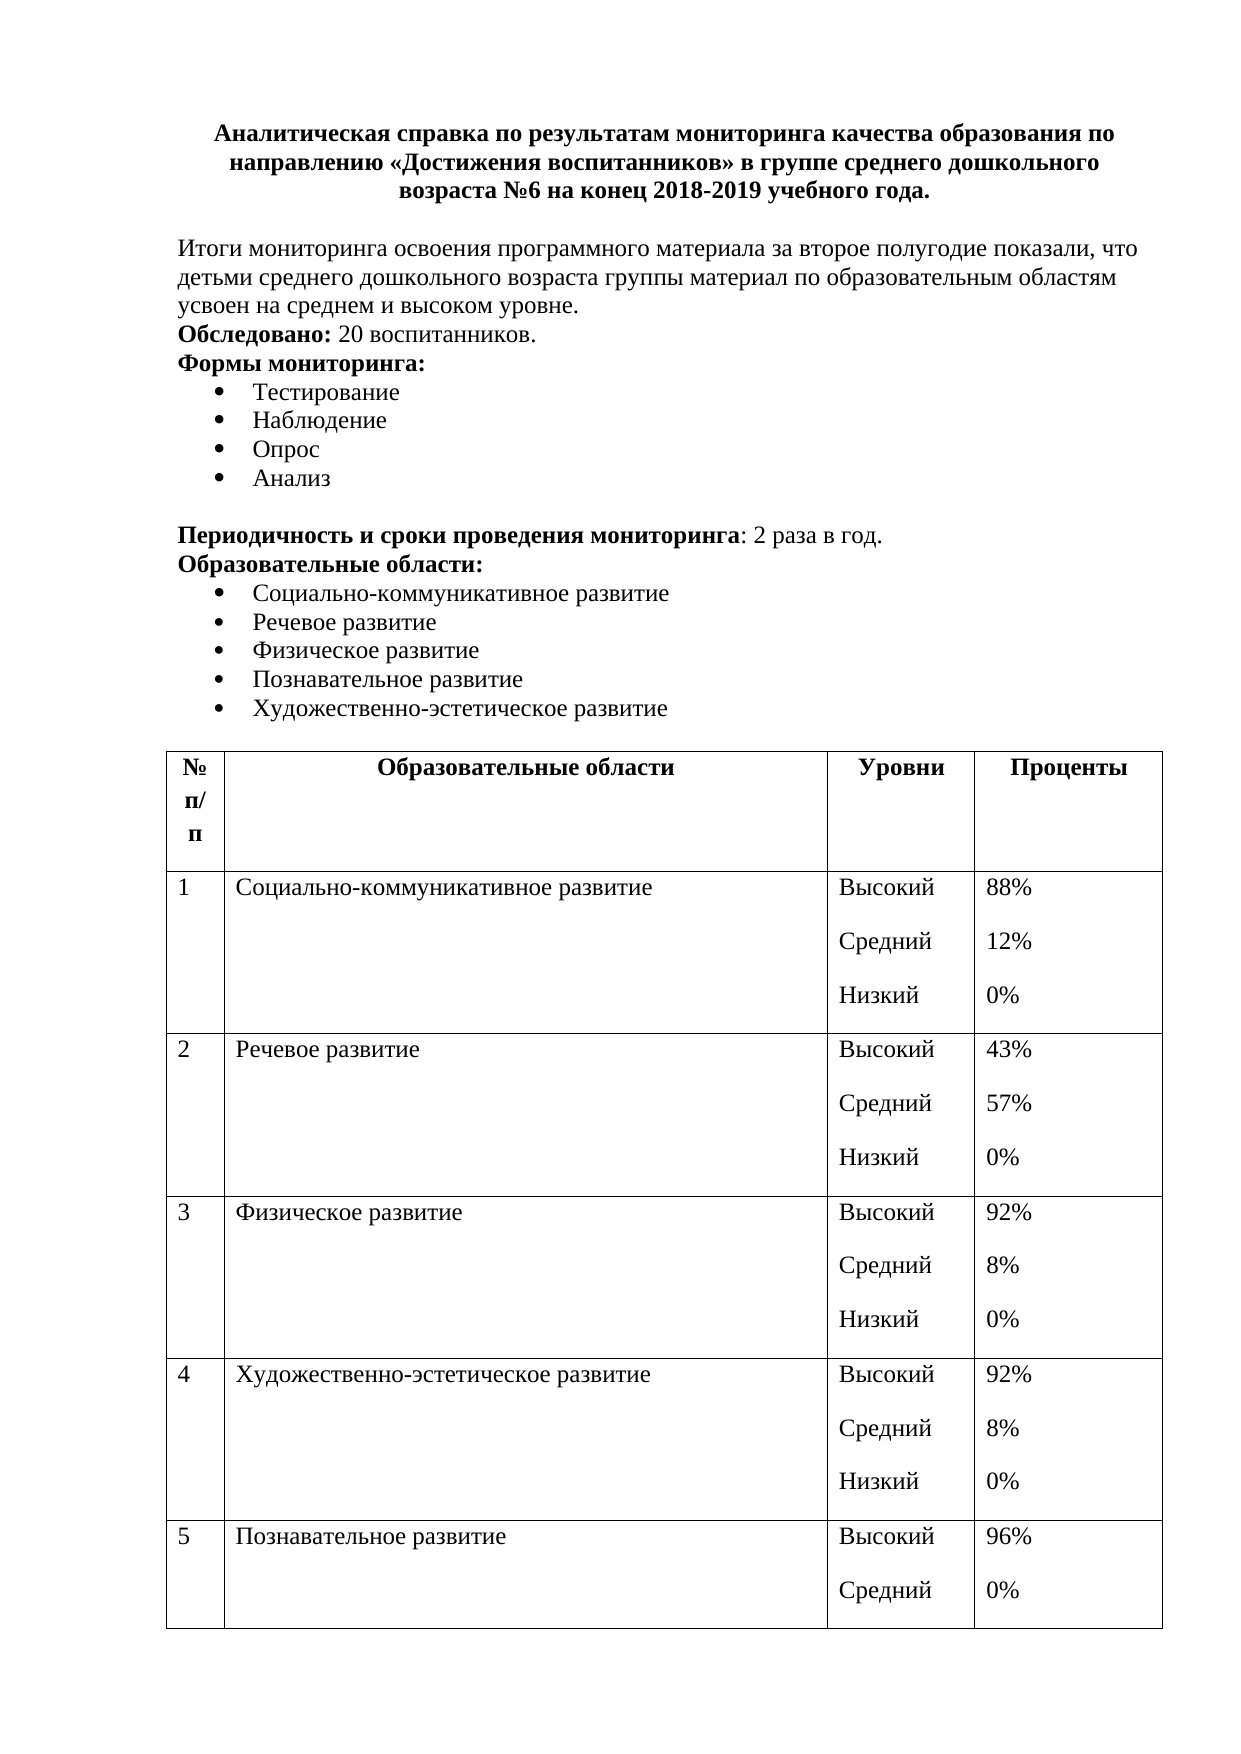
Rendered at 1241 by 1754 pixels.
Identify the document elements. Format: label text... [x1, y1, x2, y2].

table_header Уровни [828, 752, 974, 871]
table_cell Высокий Средний Низкий [828, 1034, 974, 1196]
table_cell Высокий Средний Низкий [828, 1359, 974, 1520]
text Периодичность и сроки проведения мониторинга: 2 раза в год. [177, 521, 1152, 549]
text Образовательные области: [177, 549, 1152, 578]
table_cell 2 [167, 1034, 224, 1196]
table_cell 1 [167, 872, 224, 1033]
list Опрос [215, 434, 1152, 463]
table_cell Социально-коммуникативное развитие [225, 872, 827, 1033]
table_cell Физическое развитие [225, 1197, 827, 1358]
list Физическое развитие [215, 636, 1152, 664]
text Итоги мониторинга освоения программного материала за второе полугодие показали, что детьми среднего дошкольного возраста группы материал по образовательным областям усвоен на среднем и высоком уровне. [177, 233, 1152, 319]
table_cell 4 [167, 1359, 224, 1520]
list Социально-коммуникативное развитие [215, 578, 1152, 607]
table_cell 96% 0% 4% [975, 1521, 1162, 1628]
table_cell 43% 57% 0% [975, 1034, 1162, 1196]
text Обследовано: 20 воспитанников. [177, 319, 1152, 348]
table_header Проценты [975, 752, 1162, 871]
table_cell 3 [167, 1197, 224, 1358]
table_cell 92% 8% 0% [975, 1359, 1162, 1520]
list Познавательное развитие [215, 664, 1152, 693]
table_cell 5 [167, 1521, 224, 1628]
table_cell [225, 1521, 827, 1628]
table_header № п/п [167, 752, 224, 871]
table_cell Художественно-эстетическое развитие [225, 1359, 827, 1520]
list Анализ [215, 463, 1152, 492]
list Тестирование [215, 377, 1152, 406]
table_cell 88% 12% 0% [975, 872, 1162, 1033]
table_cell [828, 1521, 974, 1628]
table_cell Высокий Средний Низкий [828, 872, 974, 1033]
list Речевое развитие [215, 607, 1152, 636]
table_header Образовательные области [225, 752, 827, 871]
table_cell 92% 8% 0% [975, 1197, 1162, 1358]
list Наблюдение [215, 406, 1152, 434]
list Художественно-эстетическое развитие [215, 693, 1152, 722]
text Формы мониторинга: [177, 348, 1152, 377]
text Аналитическая справка по результатам мониторинга качества образования по направлению «Достижения воспитанников» в группе среднего дошкольного возраста №6 на конец 2018-2019 учебного года. [177, 118, 1152, 204]
table_cell Речевое развитие [225, 1034, 827, 1196]
table_cell Высокий Средний Низкий [828, 1197, 974, 1358]
